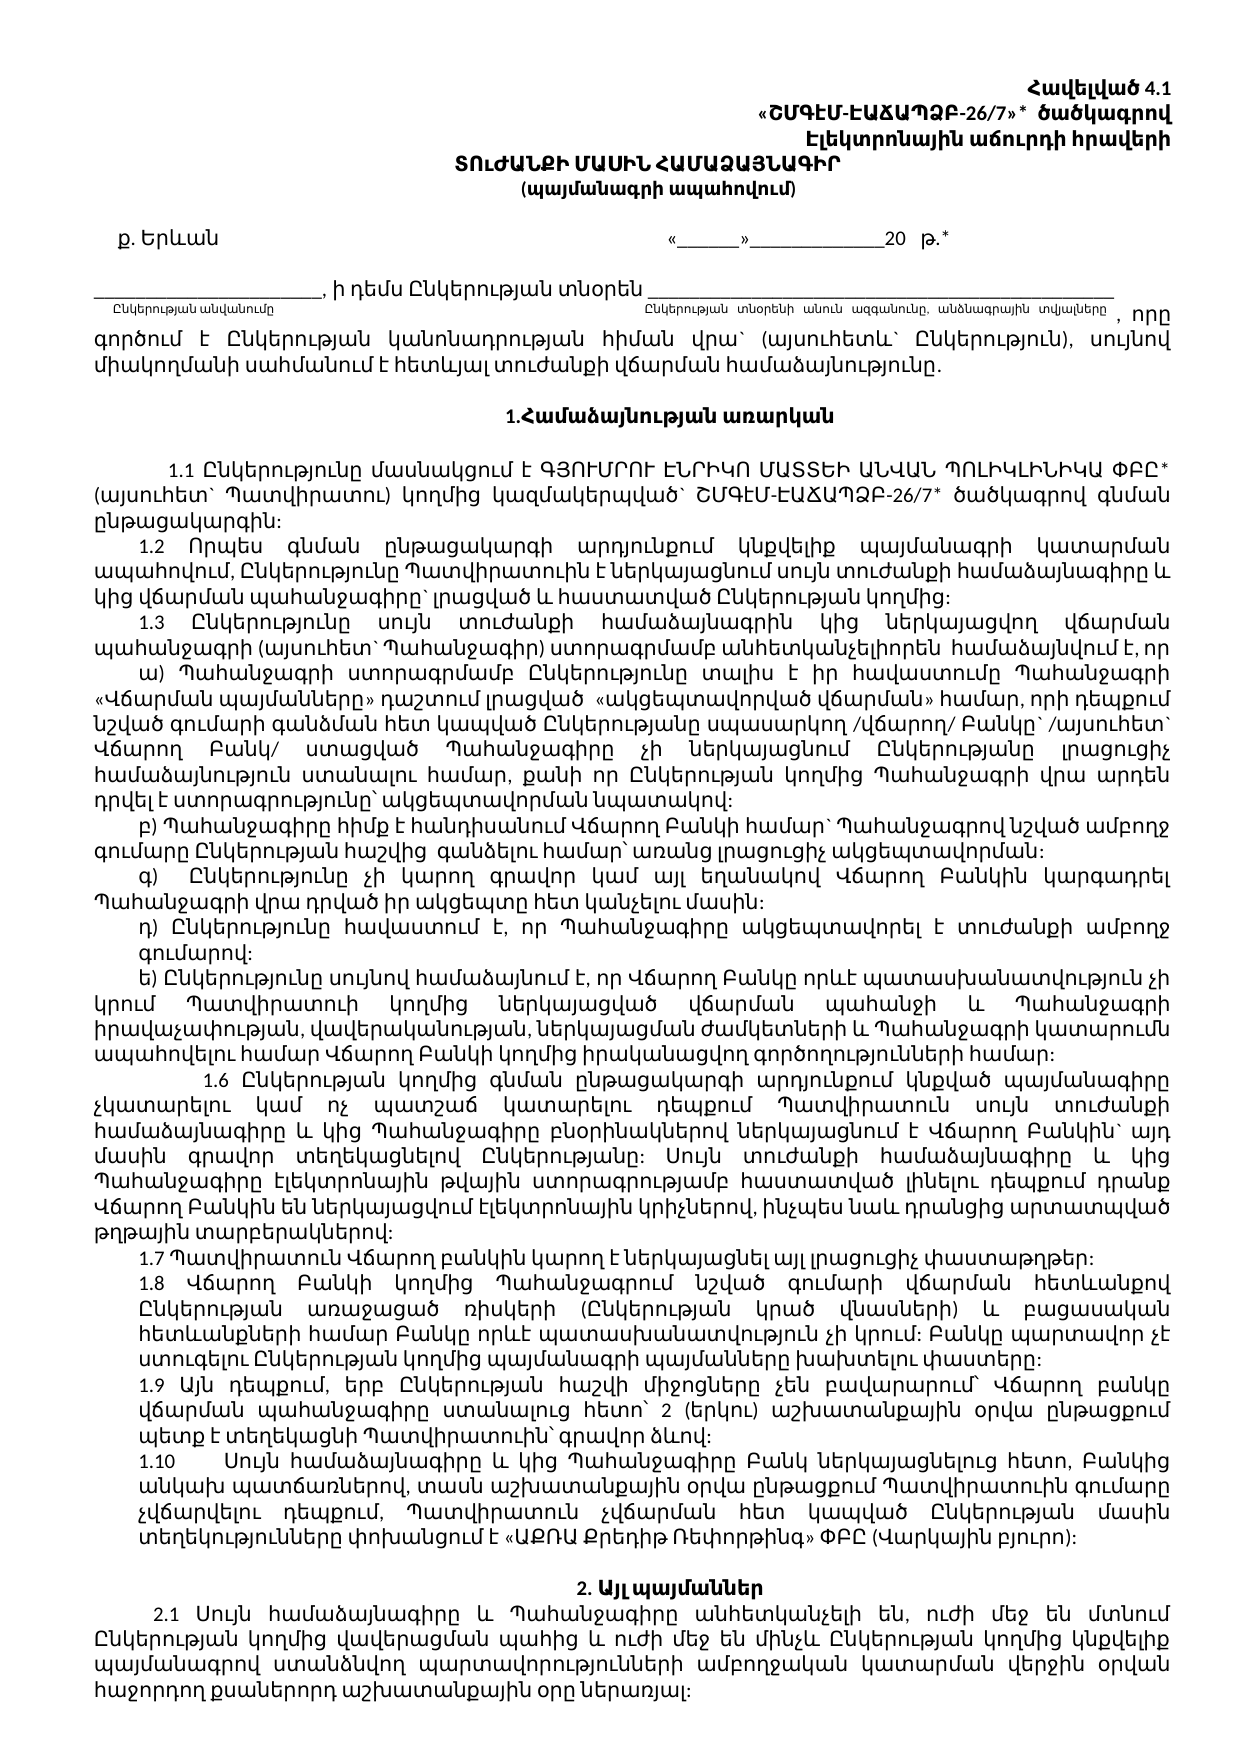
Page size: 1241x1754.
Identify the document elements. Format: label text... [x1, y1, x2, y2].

text 1.8 Վճարող Բանկի կողմից Պահանջագրում նշված գումարի վճարման հետևանքով Ընկերության առաջացած ռիսկերի (Ընկերության կրած վնասների) և բացասական հետևանքների համար Բանկը որևէ պատասխանատվություն չի կրում: Բանկը պարտավոր չէ ստուգելու Ընկերության կողմից պայմանագրի պայմանները խախտելու փաստերը: [138, 1270, 1171, 1372]
text 2.1 Սույն համաձայնագիրը և Պահանջագիրը անհետկանչելի են, ուժի մեջ են մտնում Ընկերության կողմից վավերացման պահից և ուժի մեջ են մինչև Ընկերության կողմից կնքվելիք պայմանագրով ստանձնվող պարտավորությունների ամբողջական կատարման վերջին օրվան հաջորդող քսաներորդ աշխատանքային օրը ներառյալ: [94, 1601, 1171, 1702]
text ա) Պահանջագրի ստորագրմամբ Ընկերությունը տալիս է իր հավաստումը Պահանջագրի «Վճարման պայմանները» դաշտում լրացված «ակցեպտավորված վճարման» համար, որի դեպքում նշված գումարի գանձման հետ կապված Ընկերությանը սպասարկող /վճարող/ Բանկը` /այսուհետ` Վճարող Բանկ/ ստացված Պահանջագիրը չի ներկայացնում Ընկերությանը լրացուցիչ համաձայնություն ստանալու համար, քանի որ Ընկերության կողմից Պահանջագրի վրա արդեն դրվել է ստորագրությունը՝ ակցեպտավորման նպատակով: [94, 660, 1171, 813]
text 2. Այլ պայմաններ [169, 1575, 1171, 1601]
text դ) Ընկերությունը հավաստում է, որ Պահանջագիրը ակցեպտավորել է տուժանքի ամբողջ գումարով: [138, 914, 1171, 965]
text ______________________, ի դեմս Ընկերության տնօրեն _____________________________________________ [94, 276, 1171, 301]
text գ) Ընկերությունը չի կարող գրավոր կամ այլ եղանակով Վճարող Բանկին կարգադրել Պահանջագրի վրա դրված իր ակցեպտը հետ կանչելու մասին: [94, 864, 1171, 914]
text Էլեկտրոնային աճուրդի հրավերի [94, 126, 1171, 151]
text (պայմանագրի ապահովում) [94, 177, 1171, 199]
text ՏՈւԺԱՆՔԻ ՄԱՍԻՆ ՀԱՄԱՁԱՅՆԱԳԻՐ [94, 151, 1171, 177]
text 1.1 Ընկերությունը մասնակցում է ԳՅՈՒՄՐՈՒ ԷՆՐԻԿՈ ՄԱՏՏԵԻ ԱՆՎԱՆ ՊՈԼԻԿԼԻՆԻԿԱ ՓԲԸ* (այսուհետ` Պատվիրատու) կողմից կազմակերպված` ՇՄԳէՄ-ԷԱՃԱՊՁԲ-26/7* ծածկագրով գնման ընթացակարգին: [94, 457, 1171, 533]
text 1.6 Ընկերության կողմից գնման ընթացակարգի արդյունքում կնքված պայմանագիրը չկատարելու կամ ոչ պատշաճ կատարելու դեպքում Պատվիրատուն սույն տուժանքի համաձայնագիրը և կից Պահանջագիրը բնօրինակներով ներկայացնում է Վճարող Բանկին` այդ մասին գրավոր տեղեկացնելով Ընկերությանը: Սույն տուժանքի համաձայնագիրը և կից Պահանջագիրը էլեկտրոնային թվային ստորագրությամբ հաստատված լինելու դեպքում դրանք Վճարող Բանկին են ներկայացվում էլեկտրոնային կրիչներով, ինչպես նաև դրանցից արտատպված թղթային տարբերակներով: [94, 1067, 1171, 1245]
text Ընկերության անվանումը Ընկերության տնօրենի անուն ազգանունը, անձնագրային տվյալները , որը գործում է Ընկերության կանոնադրության հիման վրա` (այսուհետև` Ընկերություն), սույնով միակողմանի սահմանում է հետևյալ տուժանքի վճարման համաձայնությունը. [94, 301, 1171, 377]
text 1.10 Սույն համաձայնագիրը և կից Պահանջագիրը Բանկ ներկայացնելուց հետո, Բանկից անկախ պատճառներով, տասն աշխատանքային օրվա ընթացքում Պատվիրատուին գումարը չվճարվելու դեպքում, Պատվիրատուն չվճարման հետ կապված Ընկերության մասին տեղեկությունները փոխանցում է «ԱՔՌԱ Քրեդիթ Ռեփորթինգ» ՓԲԸ (Վարկային բյուրո): [138, 1448, 1171, 1550]
text 1.2 Որպես գնման ընթացակարգի արդյունքում կնքվելիք պայմանագրի կատարման ապահովում, Ընկերությունը Պատվիրատուին է ներկայացնում սույն տուժանքի համաձայնագիրը և կից վճարման պահանջագիրը` լրացված և հաստատված Ընկերության կողմից: [94, 533, 1171, 609]
text 1.7 Պատվիրատուն Վճարող բանկին կարող է ներկայացնել այլ լրացուցիչ փաստաթղթեր: [138, 1245, 1171, 1270]
text Հավելված 4.1 [94, 75, 1171, 100]
text բ) Պահանջագիրը հիմք է հանդիսանում Վճարող Բանկի համար` Պահանջագրով նշված ամբողջ գումարը Ընկերության հաշվից գանձելու համար՝ առանց լրացուցիչ ակցեպտավորման: [94, 813, 1171, 864]
text 1.9 Այն դեպքում, երբ Ընկերության հաշվի միջոցները չեն բավարարում՝ Վճարող բանկը վճարման պահանջագիրը ստանալուց հետո՝ 2 (երկու) աշխատանքային օրվա ընթացքում պետք է տեղեկացնի Պատվիրատուին՝ գրավոր ձևով: [138, 1372, 1171, 1448]
text 1.3 Ընկերությունը սույն տուժանքի համաձայնագրին կից ներկայացվող վճարման պահանջագրի (այսուհետ` Պահանջագիր) ստորագրմամբ անհետկանչելիորեն համաձայնվում է, որ [94, 609, 1171, 660]
text 1.Համաձայնության առարկան [169, 403, 1171, 428]
text ե) Ընկերությունը սույնով համաձայնում է, որ Վճարող Բանկը որևէ պատասխանատվություն չի կրում Պատվիրատուի կողմից ներկայացված վճարման պահանջի և Պահանջագրի իրավաչափության, վավերականության, ներկայացման ժամկետների և Պահանջագրի կատարումն ապահովելու համար Վճարող Բանկի կողմից իրականացվող գործողությունների համար: [94, 965, 1171, 1067]
text «ՇՄԳէՄ-ԷԱՃԱՊՁԲ-26/7»* ծածկագրով [94, 100, 1171, 126]
text ք. Երևան «______»_____________20 թ.* [94, 225, 1171, 250]
